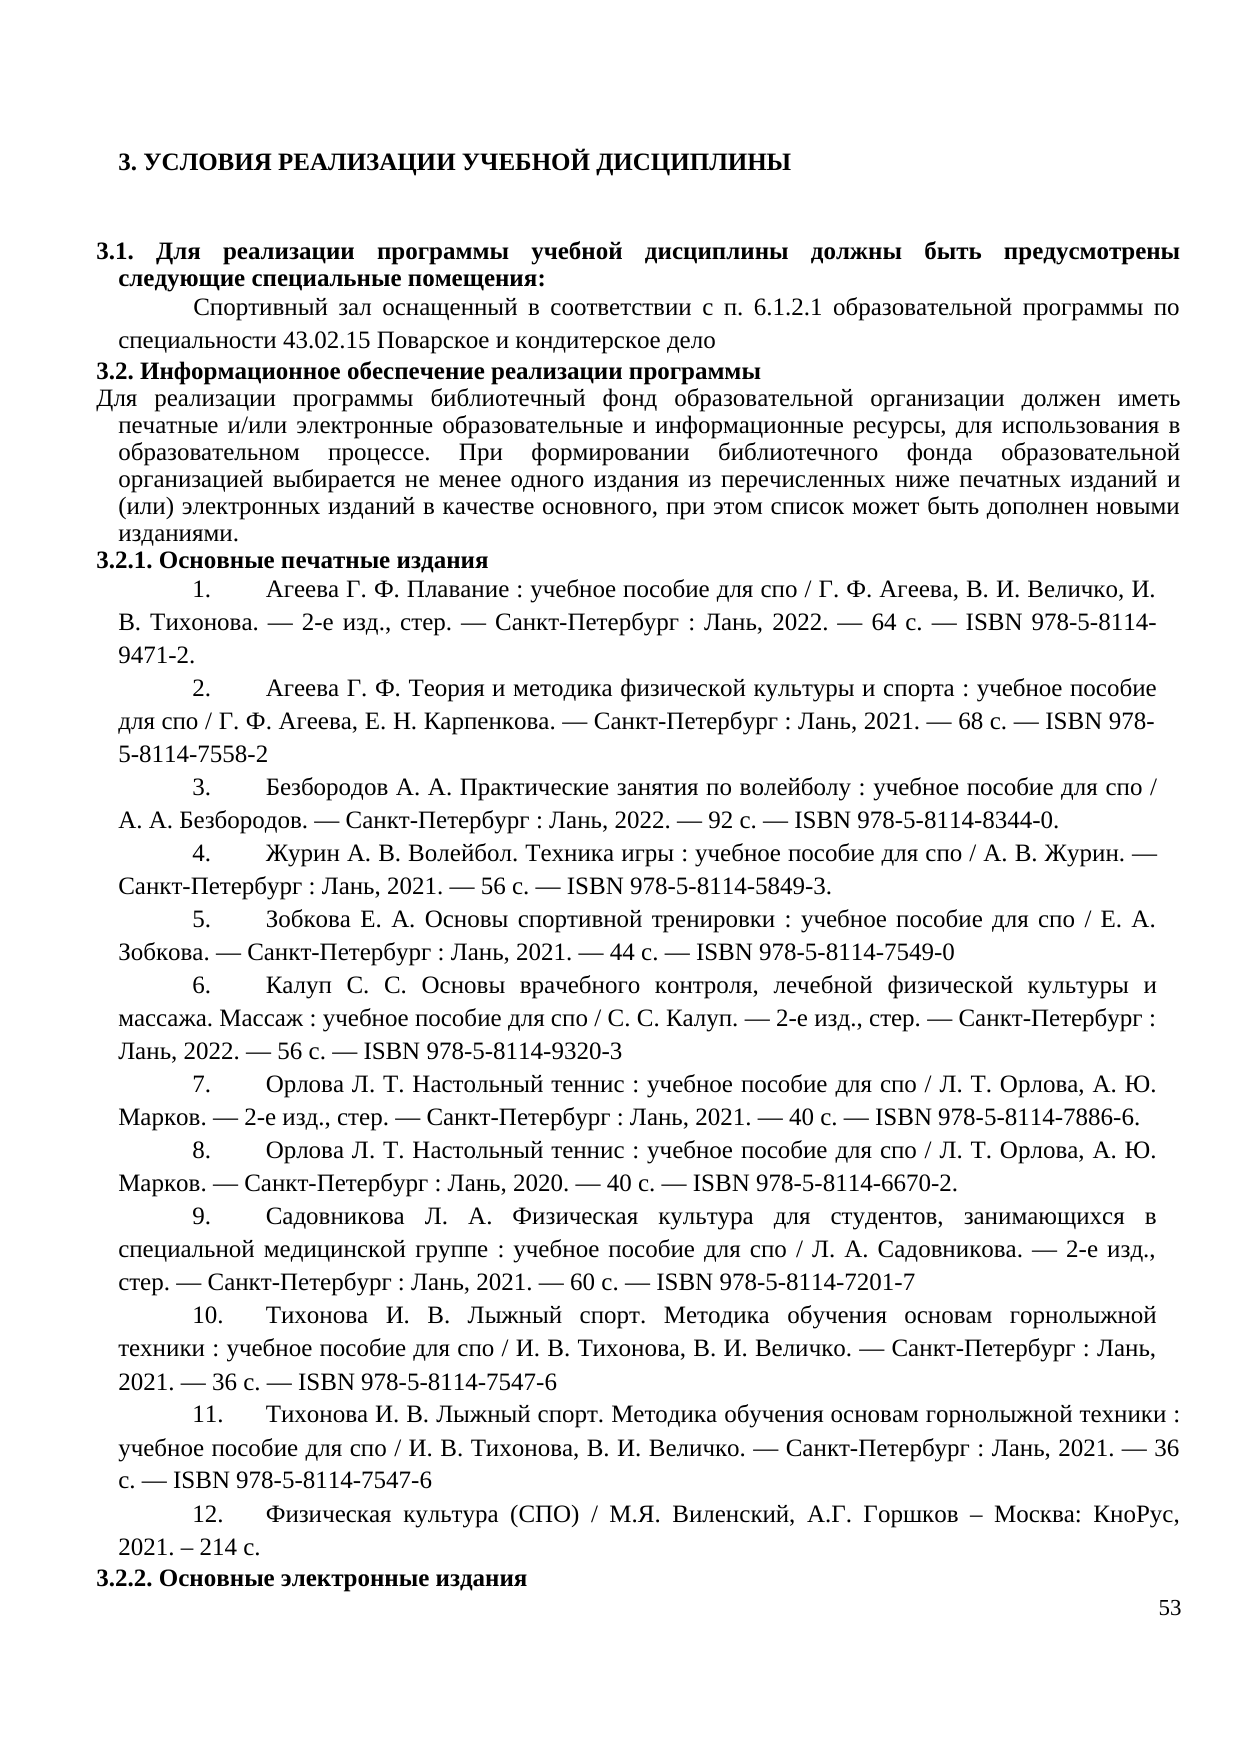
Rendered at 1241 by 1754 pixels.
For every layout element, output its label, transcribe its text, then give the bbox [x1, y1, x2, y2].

list Калуп С. С. Основы врачебного контроля, лечебной физической культуры и массажа. Массаж : учебное пособие для спо / С. С. Калуп. — 2-е изд., стер. — Санкт-Петербург : Лань, 2022. — 56 с. — ISBN 978-5-8114-9320-3 [118, 970, 1158, 1065]
list Орлова Л. Т. Настольный теннис : учебное пособие для спо / Л. Т. Орлова, А. Ю. Марков. — Санкт-Петербург : Лань, 2020. — 40 с. — ISBN 978-5-8114-6670-2. [118, 1135, 1158, 1197]
list Орлова Л. Т. Настольный теннис : учебное пособие для спо / Л. Т. Орлова, А. Ю. Марков. — 2-е изд., стер. — Санкт-Петербург : Лань, 2021. — 40 с. — ISBN 978-5-8114-7886-6. [118, 1069, 1158, 1131]
text Для реализации программы библиотечный фонд образовательной организации должен иметь печатные и/или электронные образовательные и информационные ресурсы, для использования в образовательном процессе. При формировании библиотечного фонда образовательной организацией выбирается не менее одного издания из перечисленных ниже печатных изданий и (или) электронных изданий в качестве основного, при этом список может быть дополнен новыми изданиями. [96, 385, 1181, 547]
text 3.2. Информационное обеспечение реализации программы [96, 358, 1181, 385]
text 3.1. Для реализации программы учебной дисциплины должны быть предусмотрены следующие специальные помещения: [96, 238, 1181, 292]
text Спортивный зал оснащенный в соответствии с п. 6.1.2.1 образовательной программы по специальности 43.02.15 Поварское и кондитерское дело [118, 292, 1181, 354]
list Тихонова И. В. Лыжный спорт. Методика обучения основам горнолыжной техники : учебное пособие для спо / И. В. Тихонова, В. И. Величко. — Санкт-Петербург : Лань, 2021. — 36 с. — ISBN 978-5-8114-7547-6 [118, 1301, 1158, 1395]
list Зобкова Е. А. Основы спортивной тренировки : учебное пособие для спо / Е. А. Зобкова. — Санкт-Петербург : Лань, 2021. — 44 с. — ISBN 978-5-8114-7549-0 [118, 904, 1158, 966]
list Безбородов А. А. Практические занятия по волейболу : учебное пособие для спо / А. А. Безбородов. — Санкт-Петербург : Лань, 2022. — 92 с. — ISBN 978-5-8114-8344-0. [118, 772, 1158, 834]
list Агеева Г. Ф. Плавание : учебное пособие для спо / Г. Ф. Агеева, В. И. Величко, И. В. Тихонова. — 2-е изд., стер. — Санкт-Петербург : Лань, 2022. — 64 с. — ISBN 978-5-8114-9471-2. [118, 574, 1158, 669]
text 3.2.2. Основные электронные издания [96, 1565, 1181, 1592]
list Садовникова Л. А. Физическая культура для студентов, занимающихся в специальной медицинской группе : учебное пособие для спо / Л. А. Садовникова. — 2-е изд., стер. — Санкт-Петербург : Лань, 2021. — 60 с. — ISBN 978-5-8114-7201-7 [118, 1201, 1158, 1296]
list Тихонова И. В. Лыжный спорт. Методика обучения основам горнолыжной техники : учебное пособие для спо / И. В. Тихонова, В. И. Величко. — Санкт-Петербург : Лань, 2021. — 36 с. — ISBN 978-5-8114-7547-6 [118, 1399, 1181, 1494]
list Агеева Г. Ф. Теория и методика физической культуры и спорта : учебное пособие для спо / Г. Ф. Агеева, Е. Н. Карпенкова. — Санкт-Петербург : Лань, 2021. — 68 с. — ISBN 978-5-8114-7558-2 [118, 673, 1158, 768]
text 3.2.1. Основные печатные издания [96, 547, 1181, 574]
list Журин А. В. Волейбол. Техника игры : учебное пособие для спо / А. В. Журин. — Санкт-Петербург : Лань, 2021. — 56 с. — ISBN 978-5-8114-5849-3. [118, 838, 1158, 900]
text 3. УСЛОВИЯ РЕАЛИЗАЦИИ УЧЕБНОЙ ДИСЦИПЛИНЫ [118, 147, 1181, 176]
list Физическая культура (СПО) / М.Я. Виленский, А.Г. Горшков – Москва: КноРус, 2021. – 214 с. [118, 1499, 1181, 1560]
